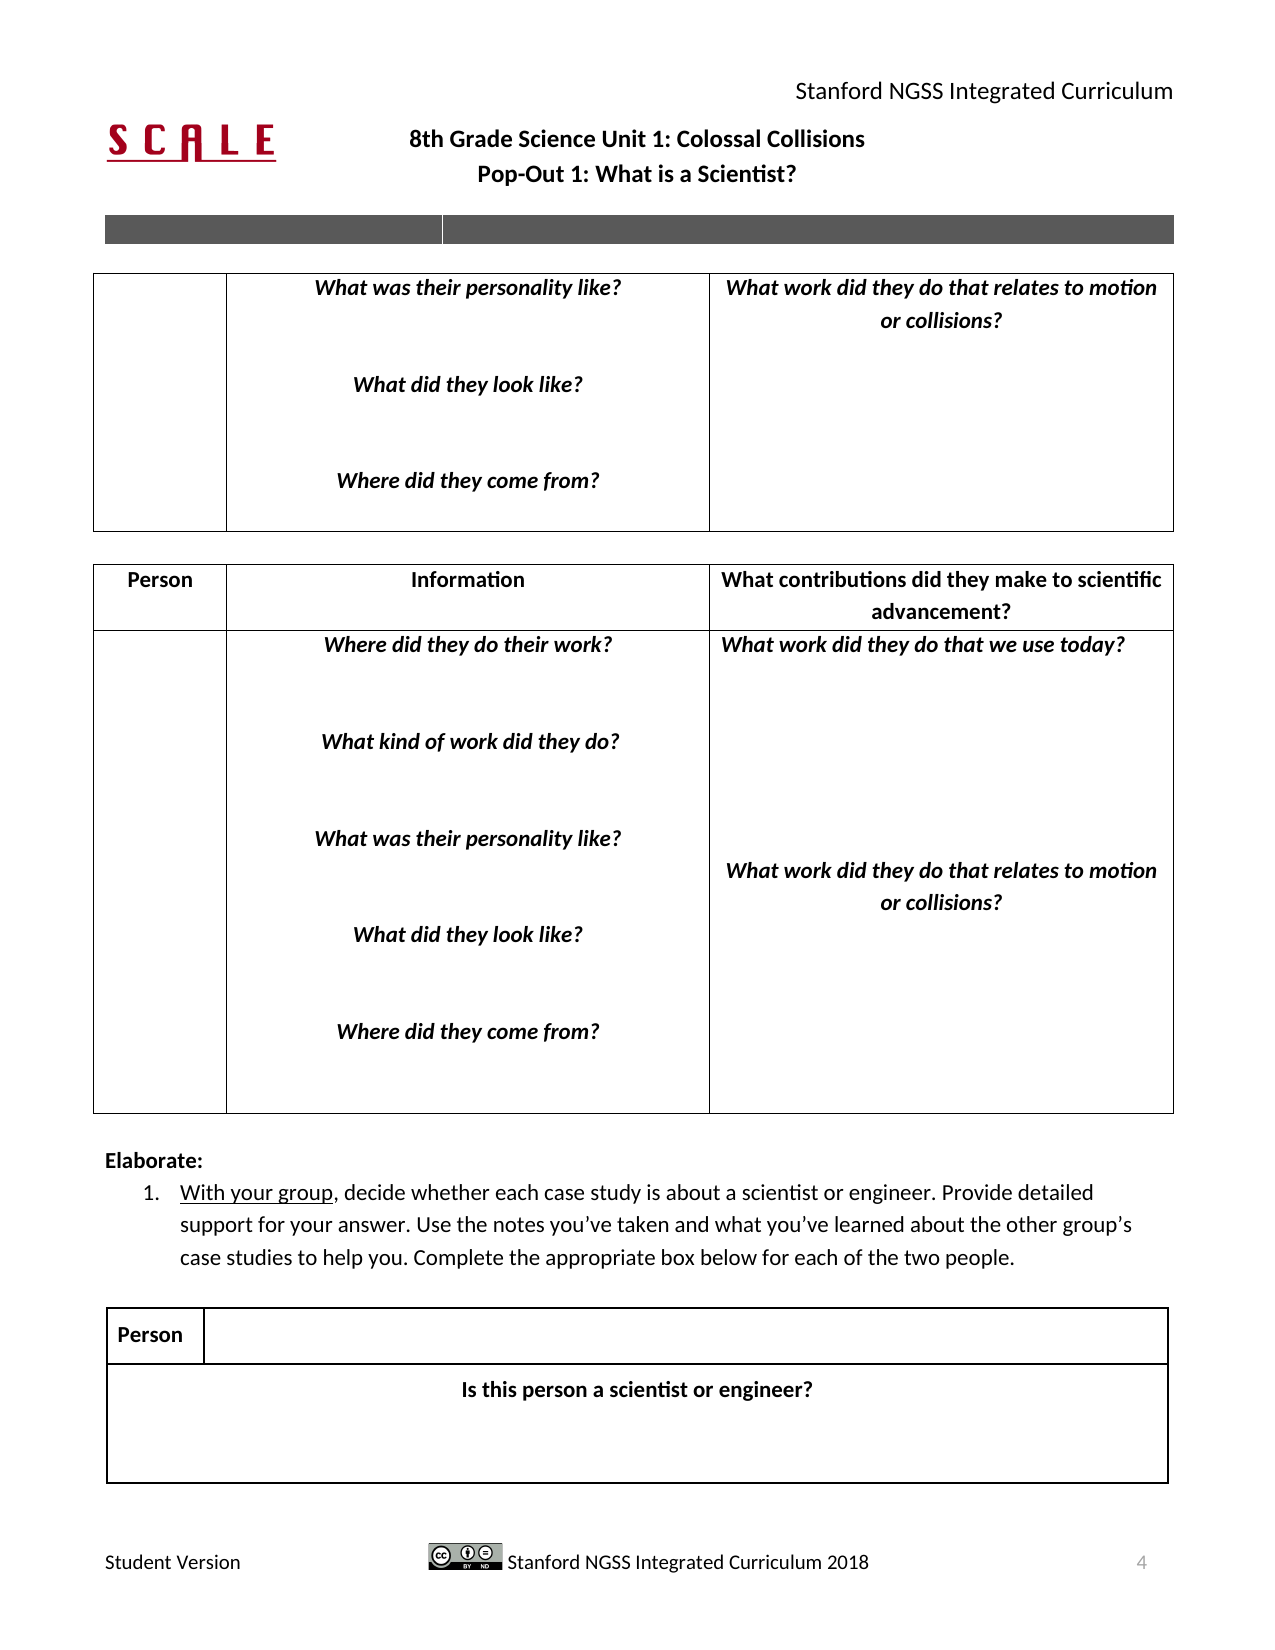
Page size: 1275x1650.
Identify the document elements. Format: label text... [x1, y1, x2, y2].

table_cell What work did they do that we use today? What work did they do that relates to motion or collisions? [710, 631, 1173, 1113]
picture [105, 122, 280, 165]
list With your group, decide whether each case study is about a scientist or engineer. Provide detailed support for your answer. Use the notes you’ve taken and what you’ve learned about the other group’s case studies to help you. Complete the appropriate box below for each of the two people. [142, 1178, 1170, 1271]
text Elaborate: [105, 1146, 1170, 1174]
table_cell [94, 274, 226, 531]
table_cell What work did they do that we use today? What work did they do that relates to motion or collisions? [710, 274, 1173, 531]
table_header Information [227, 565, 709, 629]
table_header Person [94, 565, 226, 629]
table_header [205, 1309, 1167, 1363]
picture [428, 1543, 503, 1570]
table_header Person [108, 1309, 203, 1363]
table_header What contributions did they make to scientific advancement? [710, 565, 1173, 629]
table_cell [94, 631, 226, 1113]
